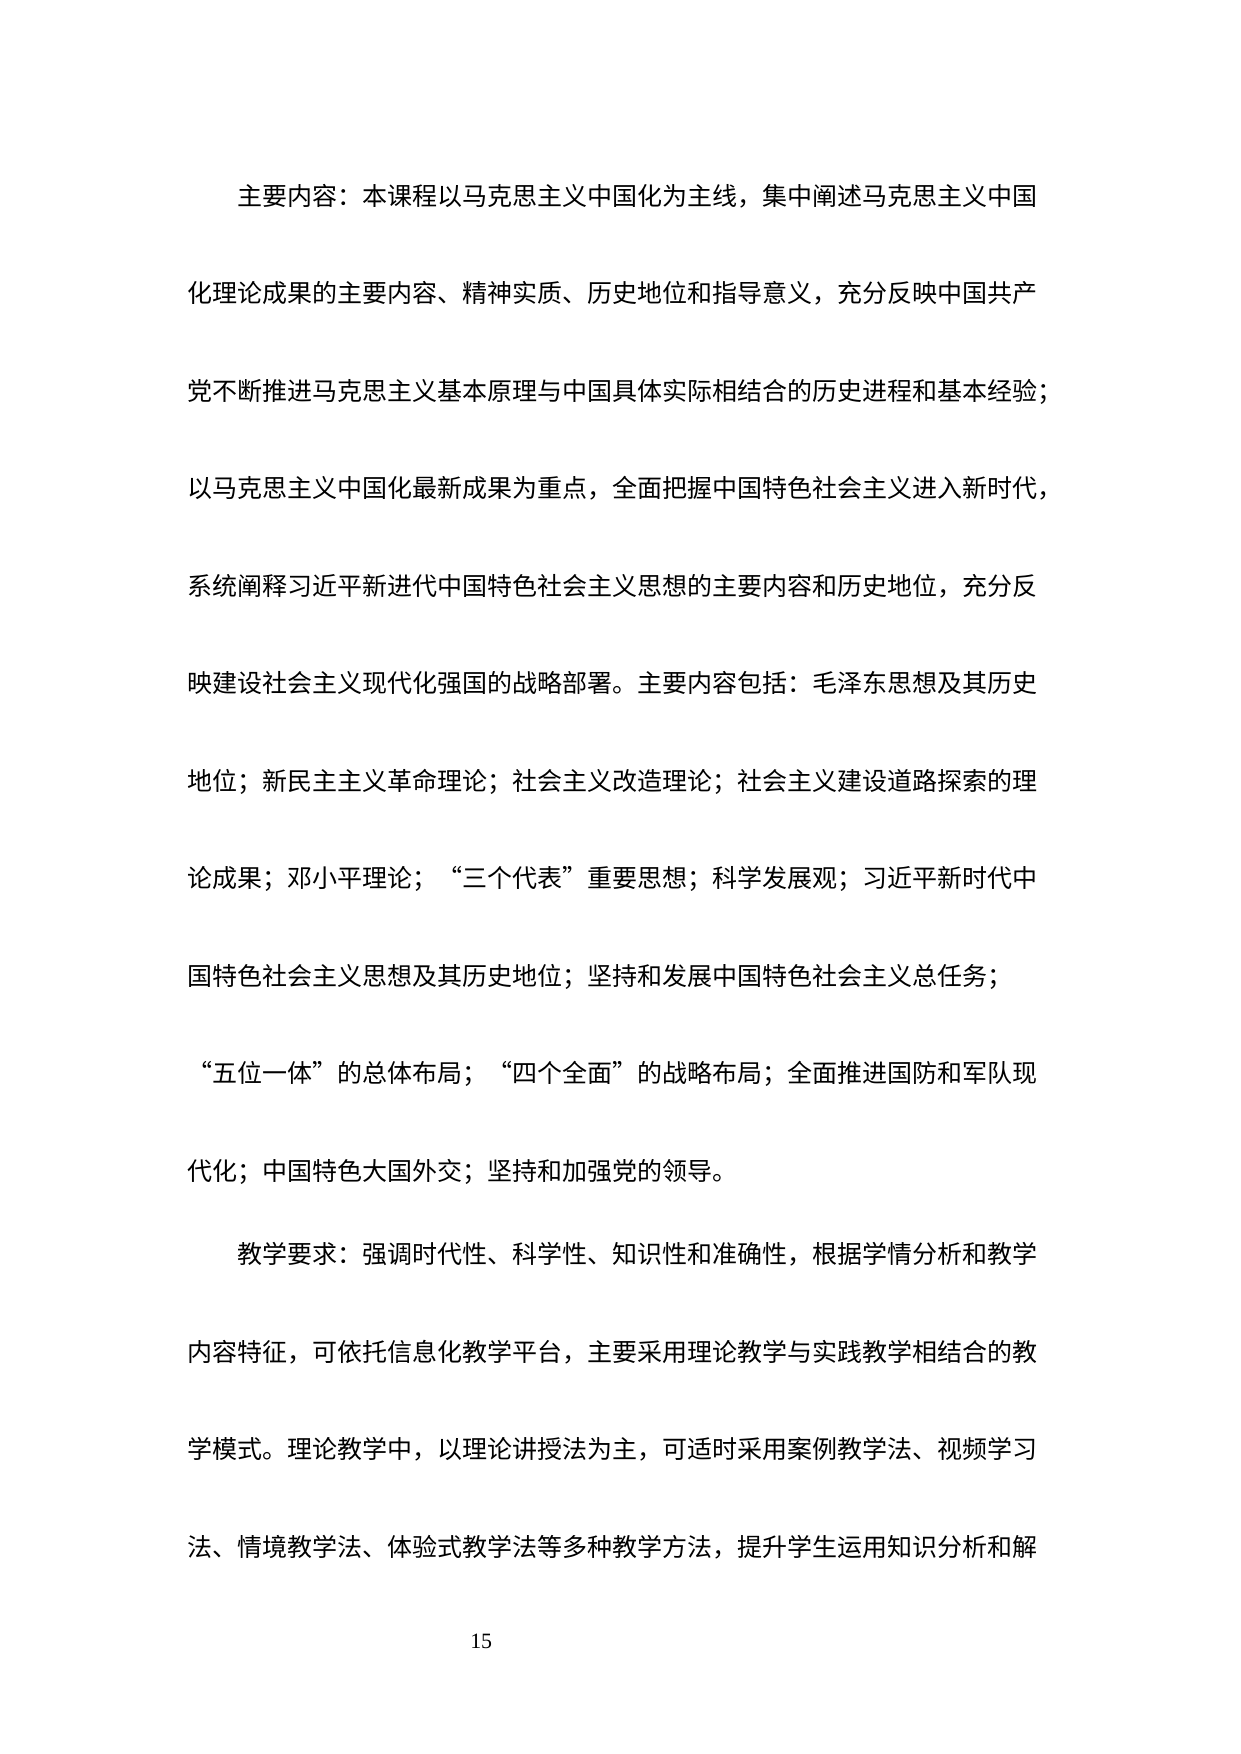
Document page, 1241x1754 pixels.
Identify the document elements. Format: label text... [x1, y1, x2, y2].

text 主要内容：本课程以马克思主义中国化为主线，集中阐述马克思主义中国化理论成果的主要内容、精神实质、历史地位和指导意义，充分反映中国共产党不断推进马克思主义基本原理与中国具体实际相结合的历史进程和基本经验；以马克思主义中国化最新成果为重点，全面把握中国特色社会主义进入新时代，系统阐释习近平新进代中国特色社会主义思想的主要内容和历史地位，充分反映建设社会主义现代化强国的战略部署。主要内容包括：毛泽东思想及其历史地位；新民主主义革命理论；社会主义改造理论；社会主义建设道路探索的理论成果；邓小平理论；“三个代表”重要思想；科学发展观；习近平新时代中国特色社会主义思想及其历史地位；坚持和发展中国特色社会主义总任务；“五位一体”的总体布局；“四个全面”的战略布局；全面推进国防和军队现代化；中国特色大国外交；坚持和加强党的领导。 [187, 162, 1053, 1202]
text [187, 1220, 1053, 1578]
